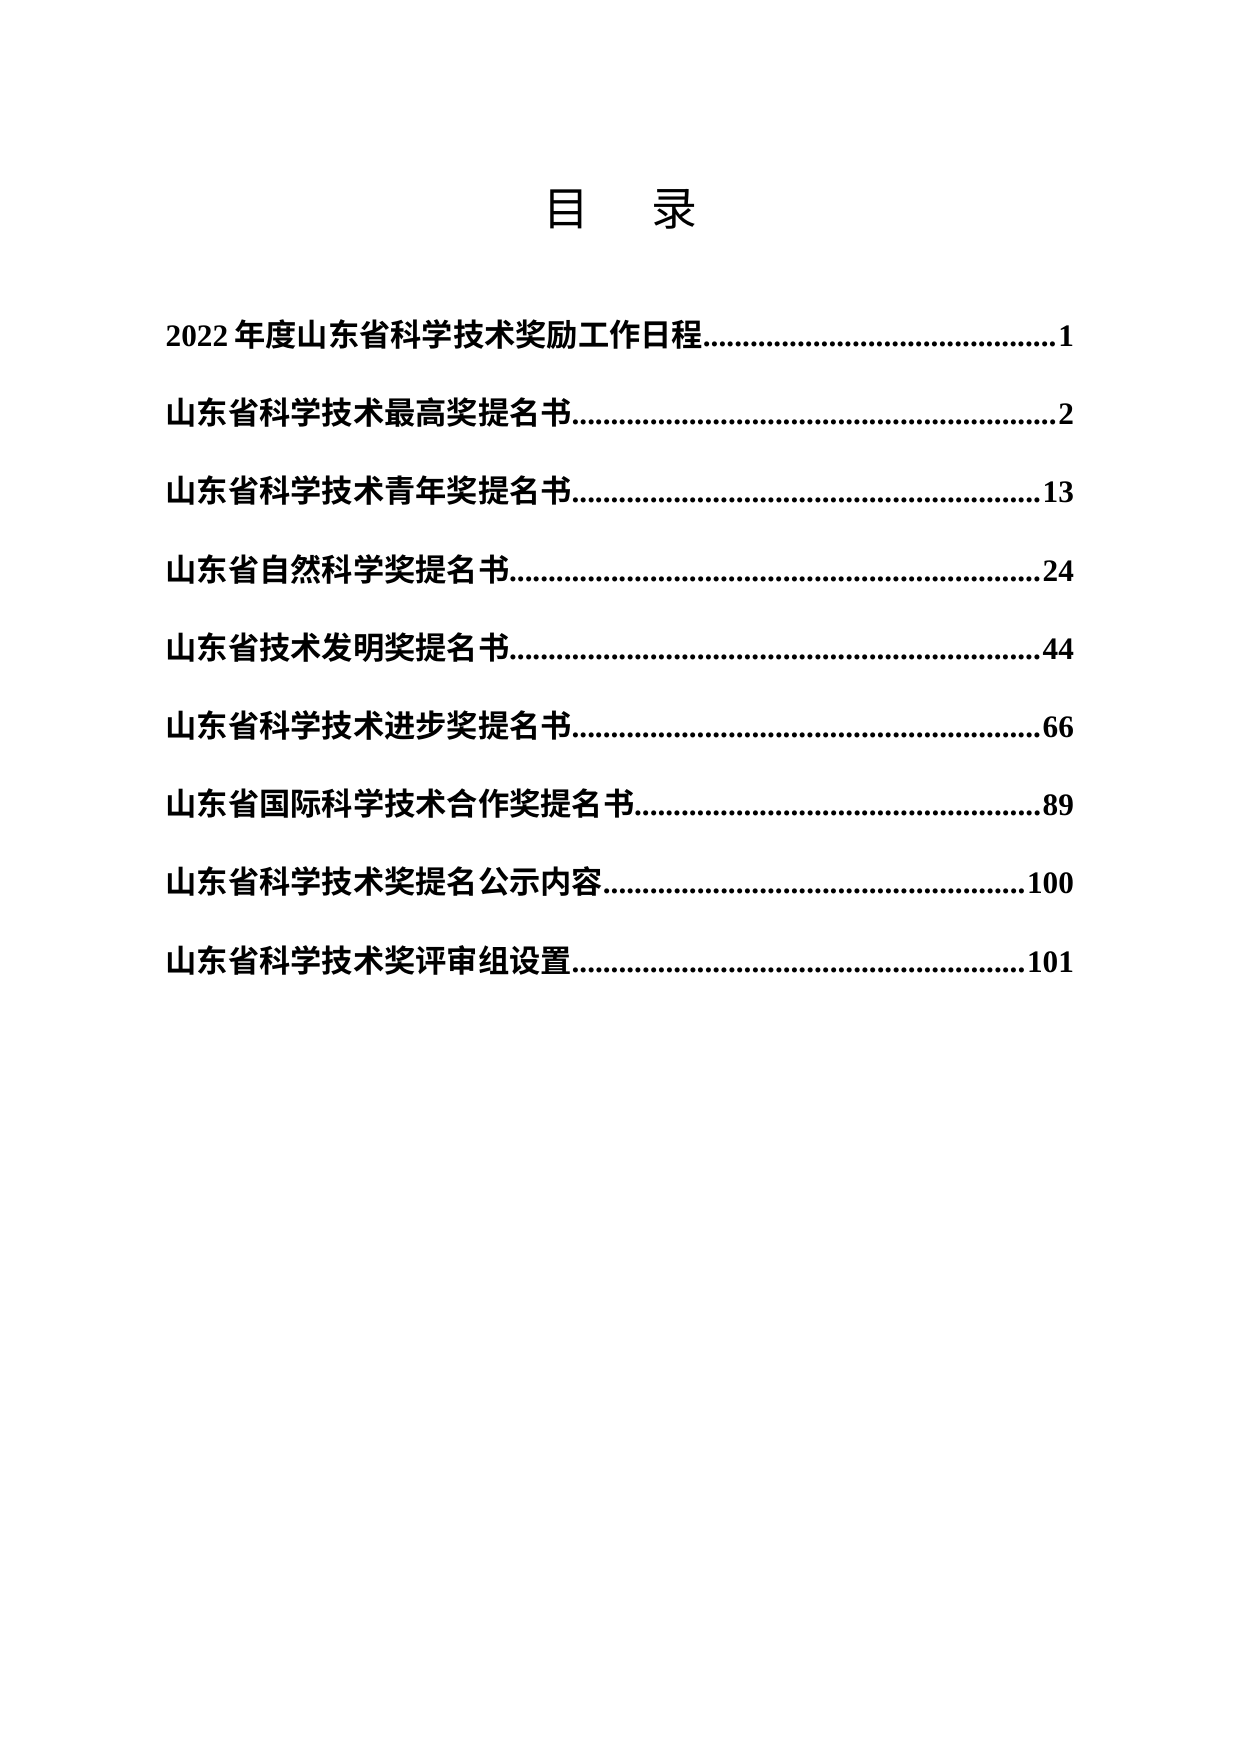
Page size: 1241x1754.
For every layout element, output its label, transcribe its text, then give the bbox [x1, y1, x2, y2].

text 山东省科学技术进步奖提名书 66 [165, 701, 1075, 746]
text 山东省科学技术奖提名公示内容 100 [165, 858, 1075, 903]
text 山东省科学技术最高奖提名书 2 [165, 388, 1075, 433]
text 目 录 [165, 173, 1075, 239]
text 山东省技术发明奖提名书 44 [165, 623, 1075, 668]
text 山东省国际科学技术合作奖提名书 89 [165, 779, 1075, 824]
text 山东省科学技术奖评审组设置 101 [165, 936, 1075, 981]
text 2022年度山东省科学技术奖励工作日程 1 [165, 310, 1075, 355]
text 山东省科学技术青年奖提名书 13 [165, 466, 1075, 512]
text 山东省自然科学奖提名书 24 [165, 545, 1075, 590]
